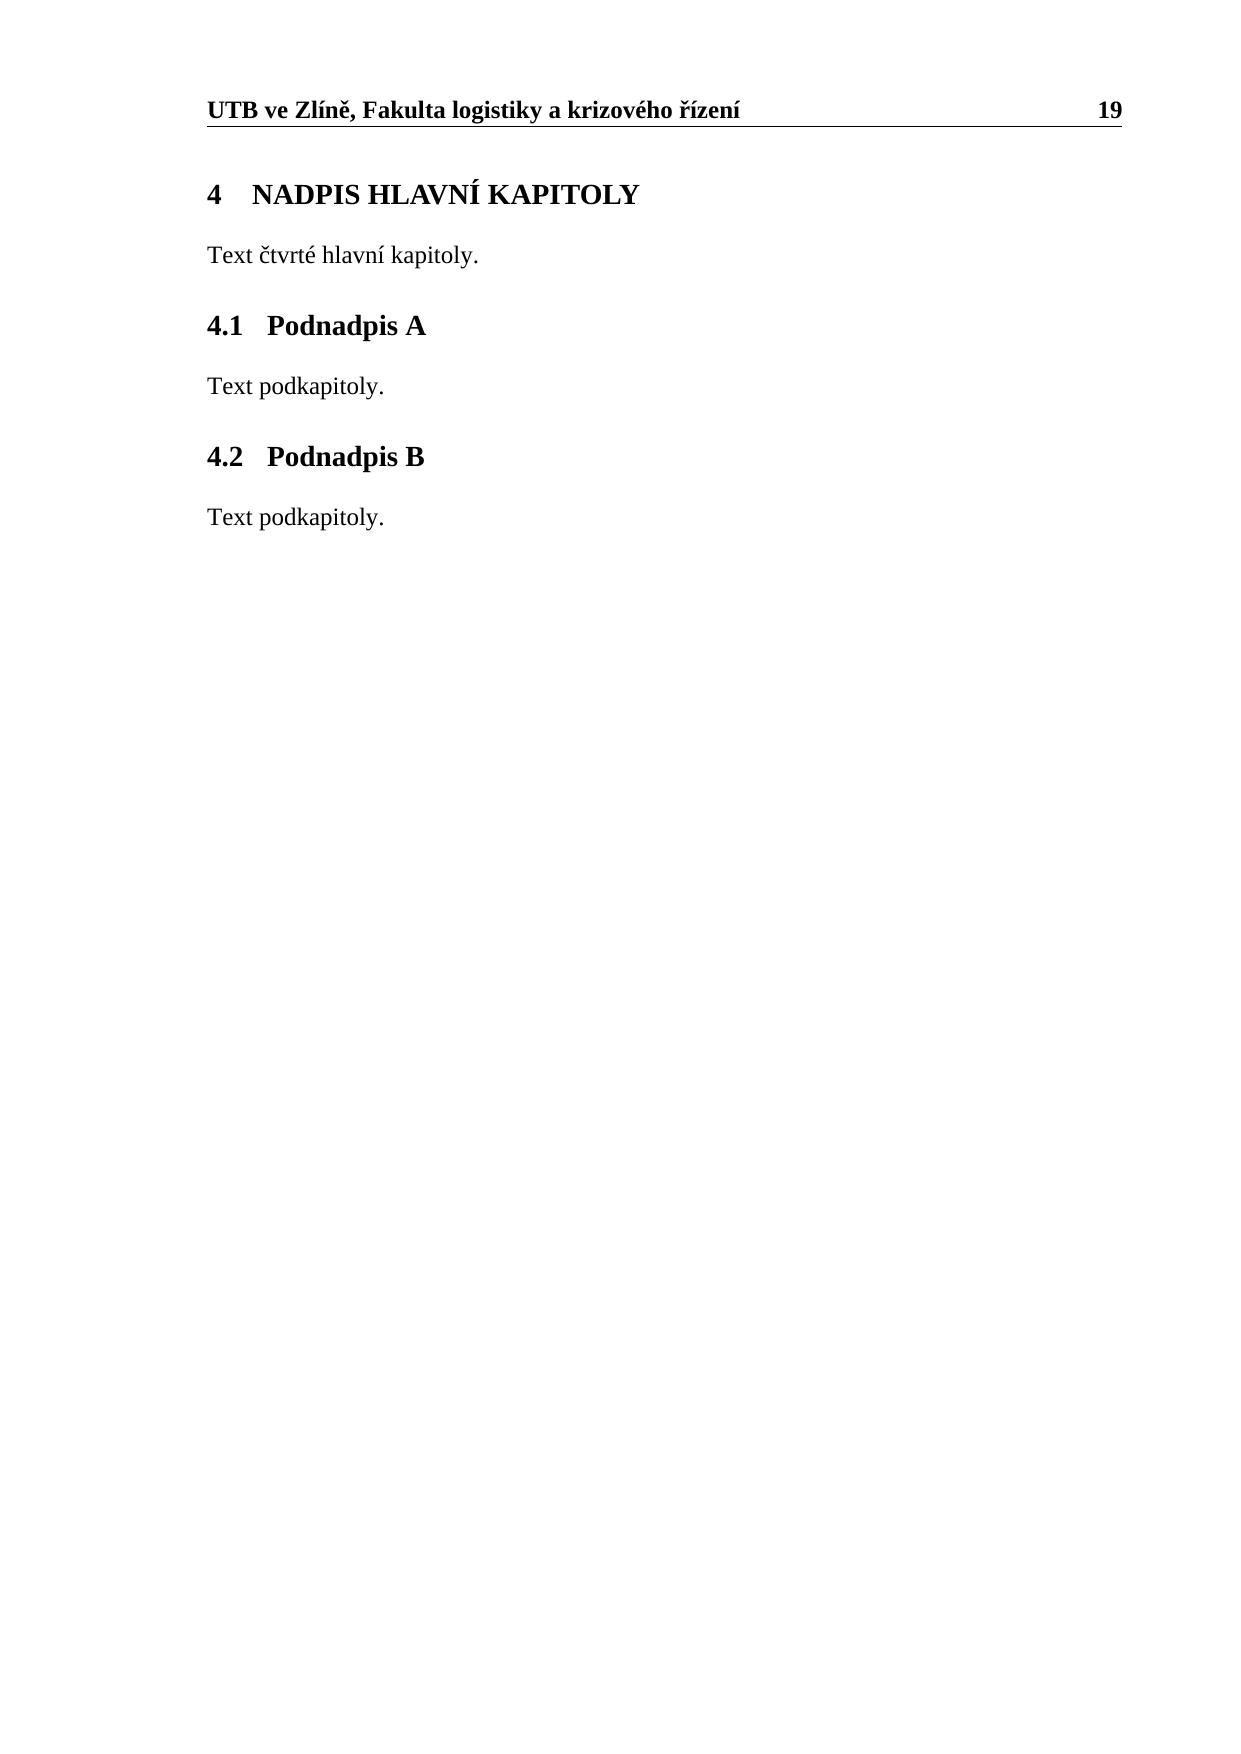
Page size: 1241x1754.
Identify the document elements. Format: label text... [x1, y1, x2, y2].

text Text čtvrté hlavní kapitoly. [207, 240, 1122, 269]
text Nadpis hlavní kapitoly [207, 177, 1122, 211]
text Text podkapitoly. [207, 502, 1122, 531]
text Text podkapitoly. [207, 371, 1122, 400]
text Podnadpis B [207, 439, 1122, 473]
text Podnadpis A [207, 308, 1122, 342]
